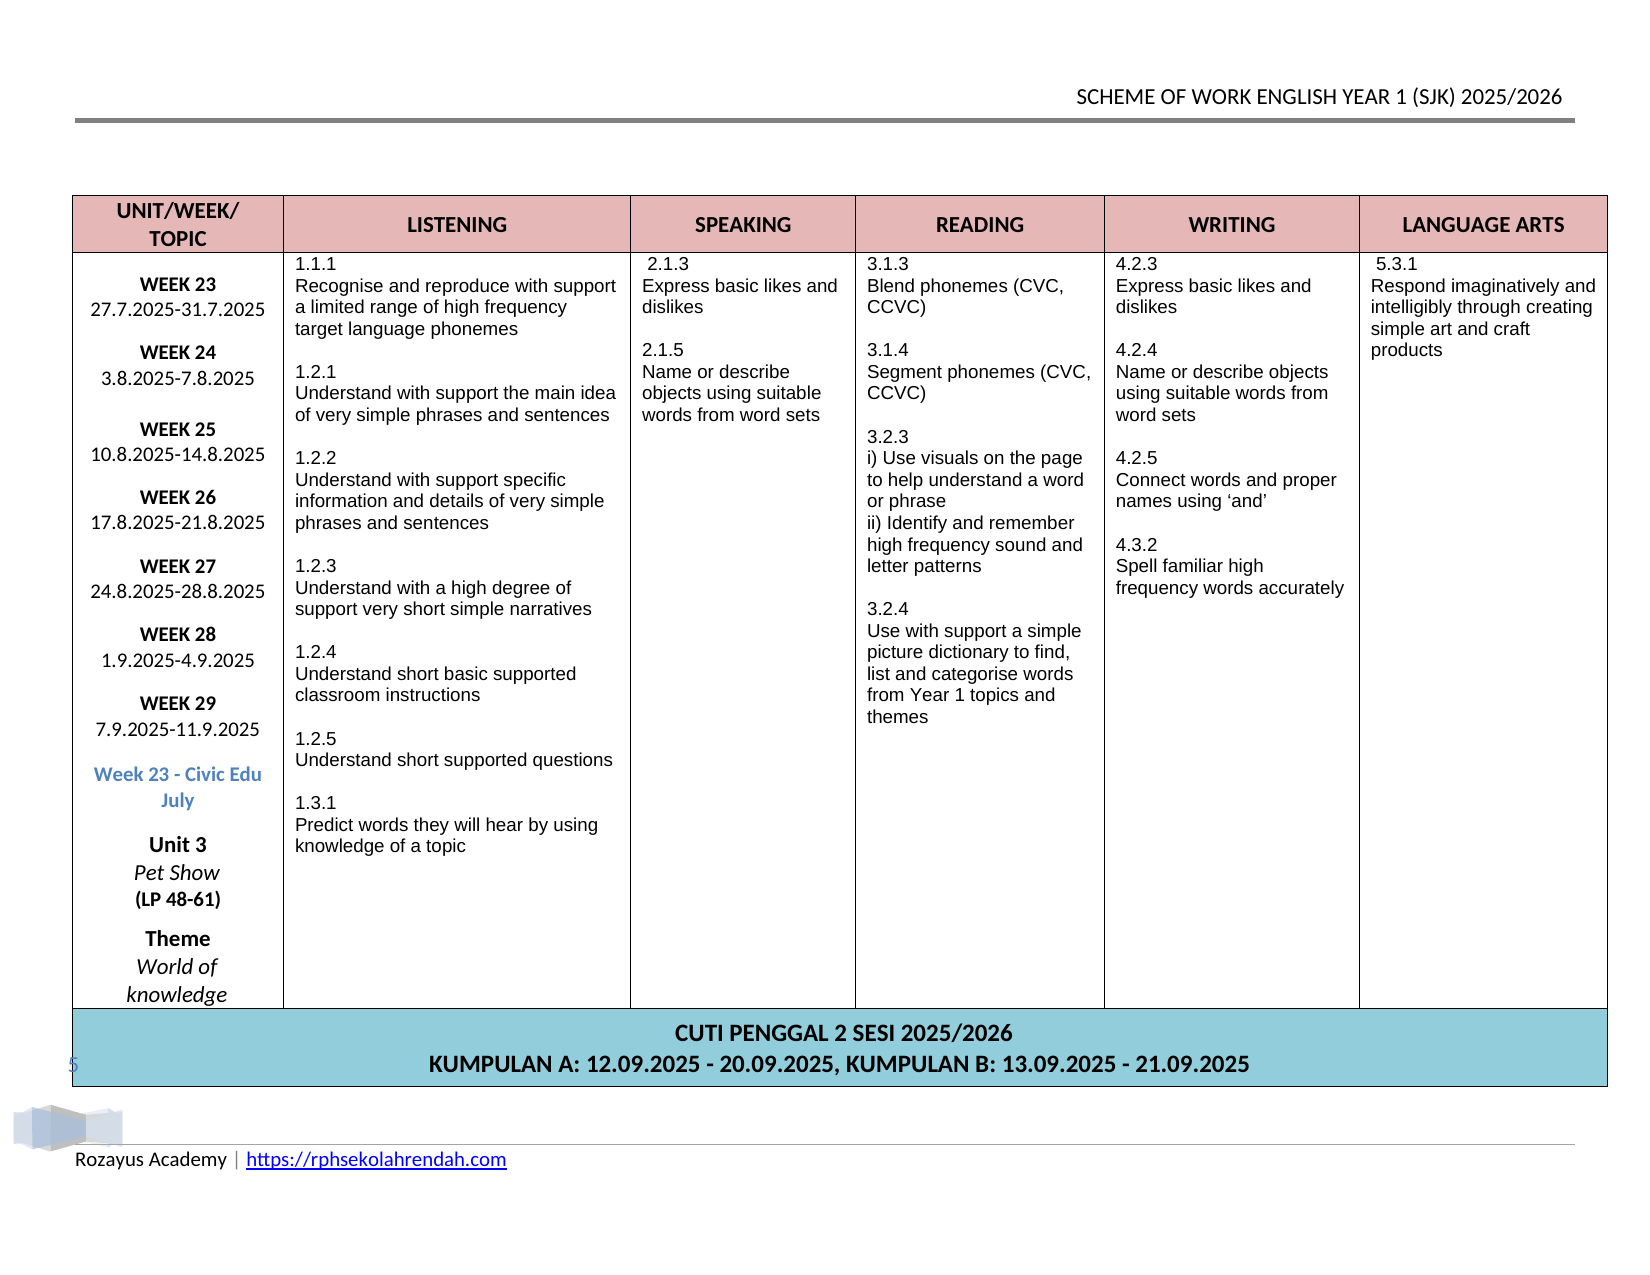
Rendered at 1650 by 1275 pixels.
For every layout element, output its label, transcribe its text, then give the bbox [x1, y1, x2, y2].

table_header UNIT/WEEK/ TOPIC [73, 196, 283, 252]
table_cell 3.1.3 Blend phonemes (CVC, CCVC) 3.1.4 Segment phonemes (CVC, CCVC) 3.2.3 i) Use visuals on the page to help understand a word or phrase ii) Identify and remember high frequency sound and letter patterns 3.2.4 Use with support a simple picture dictionary to find, list and categorise words from Year 1 topics and themes [856, 253, 1104, 1008]
table_cell 1.1.1 Recognise and reproduce with support a limited range of high frequency target language phonemes 1.2.1 Understand with support the main idea of very simple phrases and sentences 1.2.2 Understand with support specific information and details of very simple phrases and sentences 1.2.3 Understand with a high degree of support very short simple narratives 1.2.4 Understand short basic supported classroom instructions 1.2.5 Understand short supported questions 1.3.1 Predict words they will hear by using knowledge of a topic [284, 253, 630, 1008]
table_header READING [856, 196, 1104, 252]
table_cell WEEK 23 27.7.2025-31.7.2025 WEEK 24 3.8.2025-7.8.2025 WEEK 25 10.8.2025-14.8.2025 WEEK 26 17.8.2025-21.8.2025 WEEK 27 24.8.2025-28.8.2025 WEEK 28 1.9.2025-4.9.2025 WEEK 29 7.9.2025-11.9.2025 Week 23 - Civic Edu July Unit 3 Pet Show (LP 48-61) Theme World of knowledge [73, 253, 283, 1008]
table_cell 4.2.3 Express basic likes and dislikes 4.2.4 Name or describe objects using suitable words from word sets 4.2.5 Connect words and proper names using ‘and’ 4.3.2 Spell familiar high frequency words accurately [1105, 253, 1359, 1008]
table_header WRITING [1105, 196, 1359, 252]
table_header SPEAKING [631, 196, 855, 252]
table_header LISTENING [284, 196, 630, 252]
table_cell 2.1.3 Express basic likes and dislikes 2.1.5 Name or describe objects using suitable words from word sets [631, 253, 855, 1008]
table_cell CUTI PENGGAL 2 SESI 2025/2026 KUMPULAN A: 12.09.2025 - 20.09.2025, KUMPULAN B: 13.09.2025 - 21.09.2025 [73, 1009, 1607, 1086]
table_header LANGUAGE ARTS [1360, 196, 1607, 252]
table_cell 5.3.1 Respond imaginatively and intelligibly through creating simple art and craft products [1360, 253, 1607, 1008]
